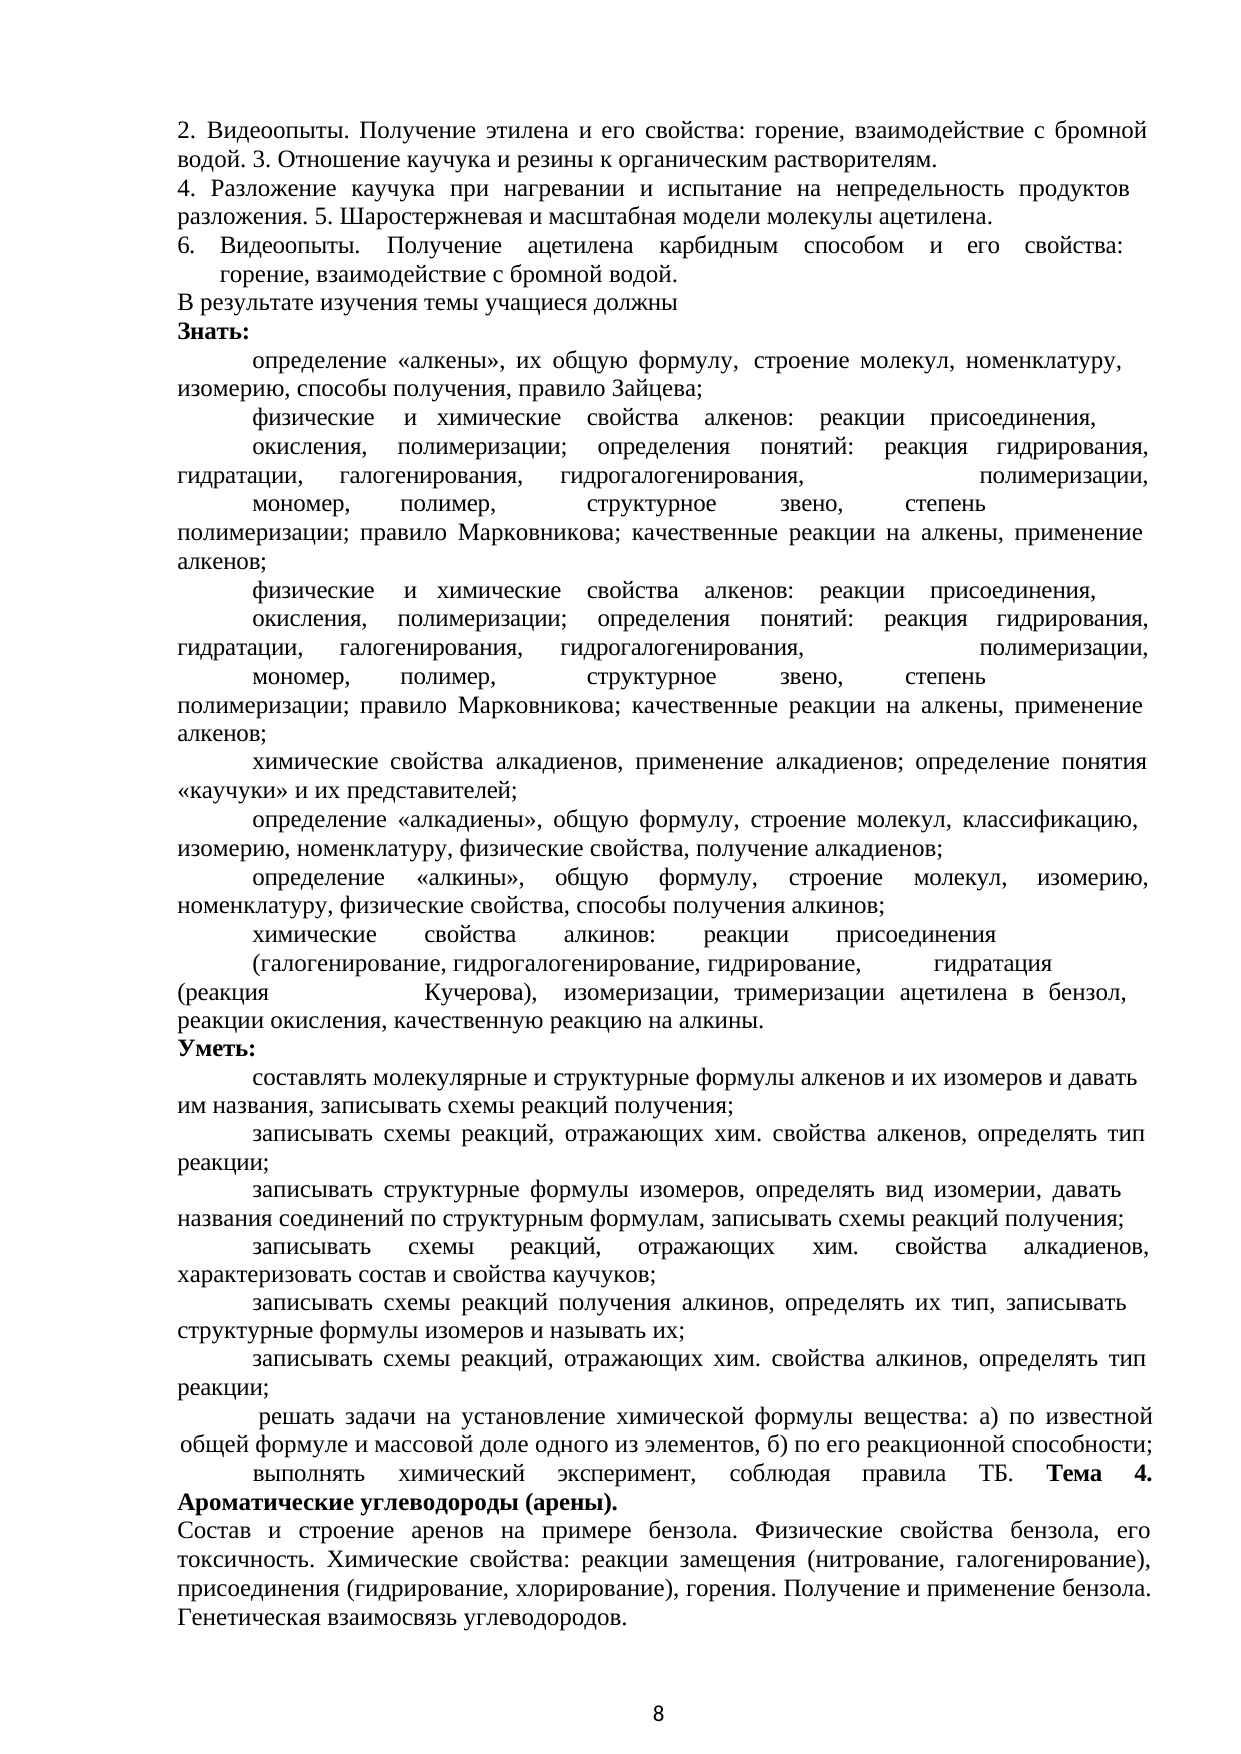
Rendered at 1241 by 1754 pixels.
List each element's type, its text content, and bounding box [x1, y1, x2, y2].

text записывать схемы реакций получения алкинов, определять их тип, записывать структурные формулы изомеров и называть их; [177, 1288, 1240, 1344]
text записывать схемы реакций, отражающих хим. свойства алкенов, определять тип реакции; [177, 1119, 1152, 1175]
text химические свойства алкадиенов, применение алкадиенов; определение понятия [252, 747, 1240, 775]
subtitle Знать: [177, 316, 1240, 345]
text физические и химические свойства алкенов: реакции присоединения, окисления, полимеризации; определения понятий: реакция гидрирования, [252, 575, 1152, 632]
text «каучуки» и их представителей; [177, 775, 1240, 804]
text определение «алкины», общую формулу, строение молекул, изомерию, номенклатуру, физические свойства, способы получения алкинов; [177, 862, 1151, 919]
text Состав и строение аренов на примере бензола. Физические свойства бензола, его токсичность. Химические свойства: реакции замещения (нитрование, галогенирование), присоединения (гидрирование, хлорирование), горения. Получение и применение бензола. Генетическая взаимосвязь углеводородов. [177, 1516, 1152, 1631]
text записывать схемы реакций, отражающих хим. свойства алкадиенов, характеризовать состав и свойства каучуков; [177, 1232, 1152, 1288]
text гидратации, галогенирования, гидрогалогенирования, полимеризации, мономер, полимер, структурное звено, степень [177, 632, 1151, 690]
list Видеоопыты. Получение этилена и его свойства: горение, взаимодействие с бромной водой. 3. Отношение каучука и резины к органическим растворителям. [177, 115, 1151, 173]
text 6. Видеоопыты. Получение ацетилена карбидным способом и его свойства: горение, взаимодействие с бромной водой. [177, 230, 1126, 288]
text физические и химические свойства алкенов: реакции присоединения, окисления, полимеризации; определения понятий: реакция гидрирования, [252, 402, 1152, 460]
text В результате изучения темы учащиеся должны [177, 288, 1240, 316]
text записывать схемы реакций, отражающих хим. свойства алкинов, определять тип реакции; [177, 1344, 1152, 1401]
text 4. Разложение каучука при нагревании и испытание на непредельность продуктов разложения. 5. Шаростержневая и масштабная модели молекулы ацетилена. [177, 173, 1240, 230]
text полимеризации; правило Марковникова; качественные реакции на алкены, применение алкенов; [177, 690, 1152, 747]
text определение «алкадиены», общую формулу, строение молекул, классификацию, изомерию, номенклатуру, физические свойства, получение алкадиенов; [177, 804, 1240, 862]
text составлять молекулярные и структурные формулы алкенов и их изомеров и давать им названия, записывать схемы реакций получения; [177, 1063, 1152, 1119]
subtitle Ароматические углеводороды (арены). [177, 1487, 1240, 1516]
text гидратации, галогенирования, гидрогалогенирования, полимеризации, мономер, полимер, структурное звено, степень [177, 460, 1151, 517]
text определение «алкены», их общую формулу, строение молекул, номенклатуру, изомерию, способы получения, правило Зайцева; [177, 345, 1152, 402]
text решать задачи на установление химической формулы вещества: а) по известной общей формуле и массовой доле одного из элементов, б) по его реакционной способности; выполнять химический эксперимент, соблюдая правила ТБ. Тема 4. [177, 1401, 1153, 1487]
text записывать структурные формулы изомеров, определять вид изомерии, давать названия соединений по структурным формулам, записывать схемы реакций получения; [177, 1175, 1152, 1232]
text химические свойства алкинов: реакции присоединения (галогенирование, гидрогалогенирование, гидрирование, гидратация [252, 919, 1055, 977]
text полимеризации; правило Марковникова; качественные реакции на алкены, применение алкенов; [177, 517, 1152, 575]
text (реакция Кучерова), изомеризации, тримеризации ацетилена в бензол, реакции окисления, качественную реакцию на алкины. [177, 977, 1151, 1034]
subtitle Уметь: [177, 1034, 1240, 1063]
